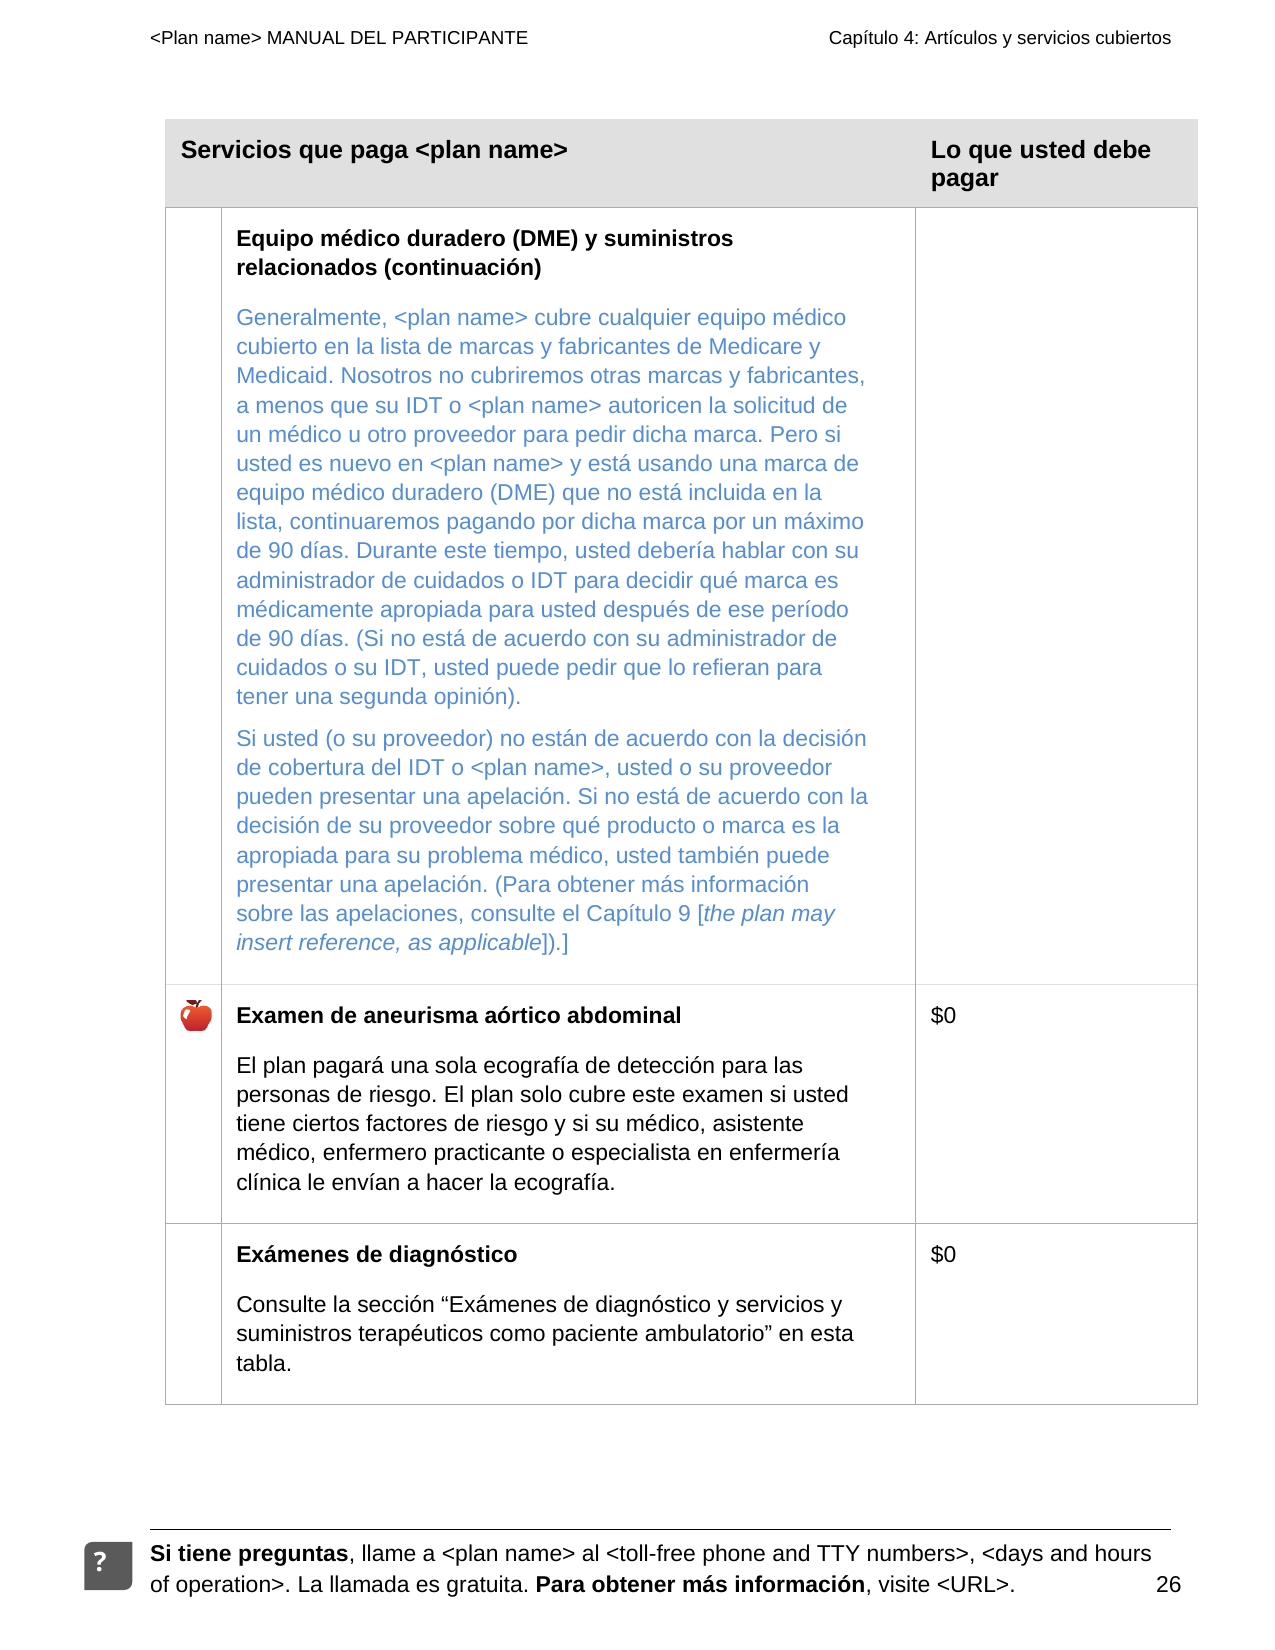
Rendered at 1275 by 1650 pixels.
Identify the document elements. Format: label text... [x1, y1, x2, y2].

table_cell [166, 208, 221, 984]
table_cell [166, 985, 221, 1223]
table_cell Exámenes de diagnóstico Consulte la sección “Exámenes de diagnóstico y servicios y suministros terapéuticos como paciente ambulatorio” en esta tabla. [222, 1224, 915, 1404]
table_cell [166, 1224, 221, 1404]
table_cell [916, 208, 1197, 984]
table_header Lo que usted debe pagar [916, 120, 1197, 207]
table_cell $0 [916, 1224, 1197, 1404]
table_header Servicios que paga <plan name> [166, 120, 915, 207]
picture [180, 1000, 212, 1031]
table_cell $0 [916, 985, 1197, 1223]
table_cell Equipo médico duradero (DME) y suministros relacionados (continuación) Generalmente, <plan name> cubre cualquier equipo médico cubierto en la lista de marcas y fabricantes de Medicare y Medicaid. Nosotros no cubriremos otras marcas y fabricantes, a menos que su IDT o <plan name> autoricen la solicitud de un médico u otro proveedor para pedir dicha marca. Pero si usted es nuevo en <plan name> y está usando una marca de equipo médico duradero (DME) que no está incluida en la lista, continuaremos pagando por dicha marca por un máximo de 90 días. Durante este tiempo, usted debería hablar con su administrador de cuidados o IDT para decidir qué marca es médicamente apropiada para usted después de ese período de 90 días. (Si no está de acuerdo con su administrador de cuidados o su IDT, usted puede pedir que lo refieran para tener una segunda opinión). Si usted (o su proveedor) no están de acuerdo con la decisión de cobertura del IDT o <plan name>, usted o su proveedor pueden presentar una apelación. Si no está de acuerdo con la decisión de su proveedor sobre qué producto o marca es la apropiada para su problema médico, usted también puede presentar una apelación. (Para obtener más información sobre las apelaciones, consulte el Capítulo 9 [the plan may insert reference, as applicable]).] [222, 208, 915, 984]
table_cell Examen de aneurisma aórtico abdominal El plan pagará una sola ecografía de detección para las personas de riesgo. El plan solo cubre este examen si usted tiene ciertos factores de riesgo y si su médico, asistente médico, enfermero practicante o especialista en enfermería clínica le envían a hacer la ecografía. [222, 985, 915, 1223]
